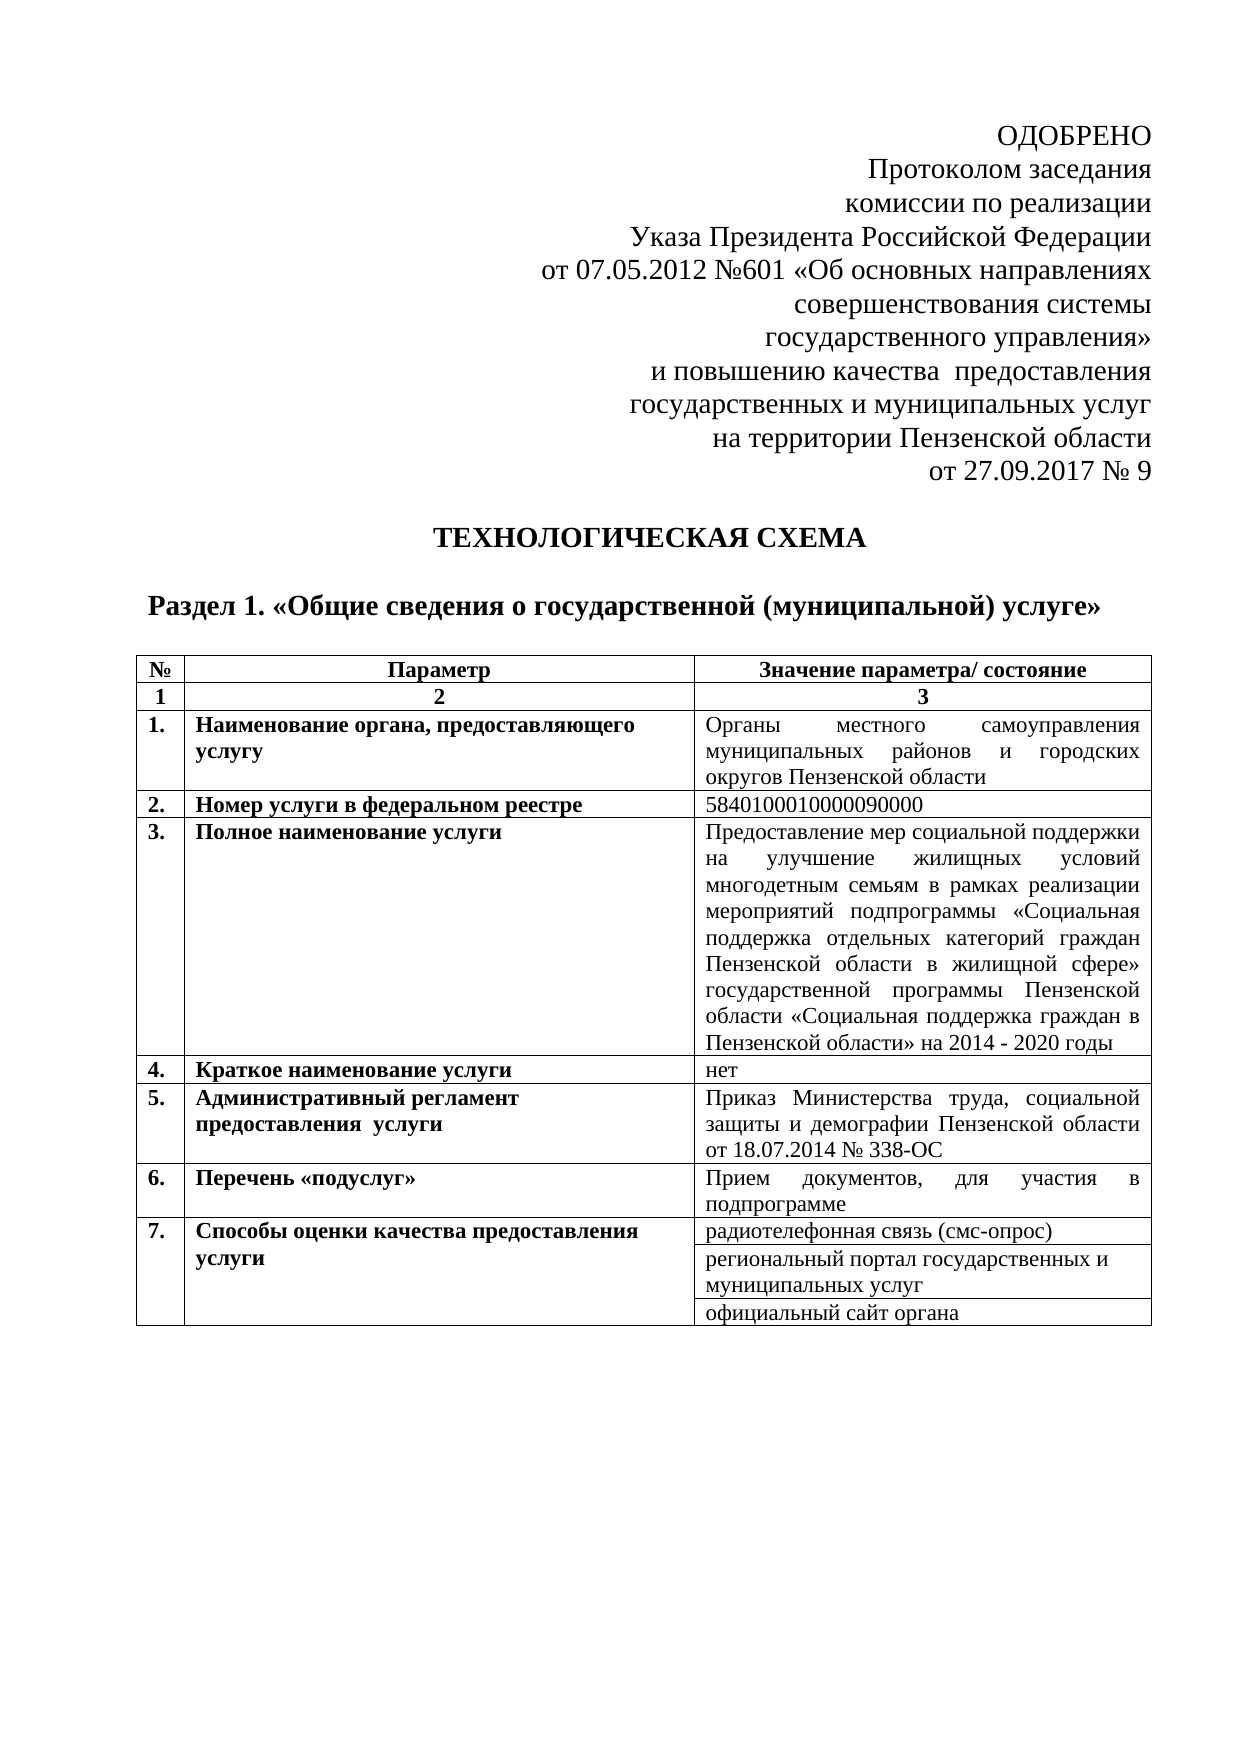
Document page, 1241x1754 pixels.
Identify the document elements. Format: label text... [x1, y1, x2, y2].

table_cell 3. [137, 818, 184, 1055]
table_cell Административный регламент предоставления услуги [185, 1084, 694, 1163]
text Раздел 1. «Общие сведения о государственной (муниципальной) услуге» [148, 588, 1152, 621]
table_cell 1. [137, 711, 184, 790]
table_cell Приказ Министерства труда, социальной защиты и демографии Пензенской области от 18.07.2014 № 338-ОС [695, 1084, 1151, 1163]
table_cell 5. [137, 1084, 184, 1163]
table_header Параметр [185, 656, 694, 682]
table_cell Полное наименование услуги [185, 818, 694, 1055]
table_cell Предоставление мер социальной поддержки на улучшение жилищных условий многодетным семьям в рамках реализации мероприятий подпрограммы «Социальная поддержка отдельных категорий граждан Пензенской области в жилищной сфере» государственной программы Пензенской области «Социальная поддержка граждан в Пензенской области» на 2014 - 2020 годы [695, 818, 1151, 1055]
table_cell Краткое наименование услуги [185, 1056, 694, 1083]
table_cell 7. [137, 1218, 184, 1325]
table_cell Перечень «подуслуг» [185, 1164, 694, 1217]
table_header Значение параметра/ состояние [695, 656, 1151, 682]
table_cell радиотелефонная связь (смс-опрос) [695, 1218, 1151, 1244]
table_cell 1 [137, 683, 184, 709]
table_cell 5840100010000090000 [695, 791, 1151, 817]
text от 07.05.2012 №601 «Об основных направлениях [148, 252, 1152, 286]
text и повышению качества предоставления [148, 353, 1152, 386]
text ОДОБРЕНО [148, 118, 1152, 152]
table_cell 4. [137, 1056, 184, 1083]
text от 27.09.2017 № 9 [148, 453, 1152, 487]
text на территории Пензенской области [148, 420, 1152, 453]
table_cell нет [695, 1056, 1151, 1083]
text государственного управления» [148, 319, 1152, 353]
text Указа Президента Российской Федерации [148, 219, 1152, 252]
text Протоколом заседания [148, 152, 1152, 185]
table_header № [137, 656, 184, 682]
table_cell региональный портал государственных и муниципальных услуг [695, 1245, 1151, 1298]
table_cell 2. [137, 791, 184, 817]
table_cell Прием документов, для участия в подпрограмме [695, 1164, 1151, 1217]
table_cell 6. [137, 1164, 184, 1217]
table_cell Номер услуги в федеральном реестре [185, 791, 694, 817]
table_cell Способы оценки качества предоставления услуги [185, 1218, 694, 1325]
text государственных и муниципальных услуг [148, 386, 1152, 420]
table_cell официальный сайт органа [695, 1299, 1151, 1325]
text комиссии по реализации [148, 185, 1152, 219]
text ТЕХНОЛОГИЧЕСКАЯ СХЕМА [148, 521, 1152, 554]
table_cell Наименование органа, предоставляющего услугу [185, 711, 694, 790]
table_cell Органы местного самоуправления муниципальных районов и городских округов Пензенской области [695, 711, 1151, 790]
table_cell 3 [695, 683, 1151, 709]
text совершенствования системы [148, 286, 1152, 319]
table_cell 2 [185, 683, 694, 709]
